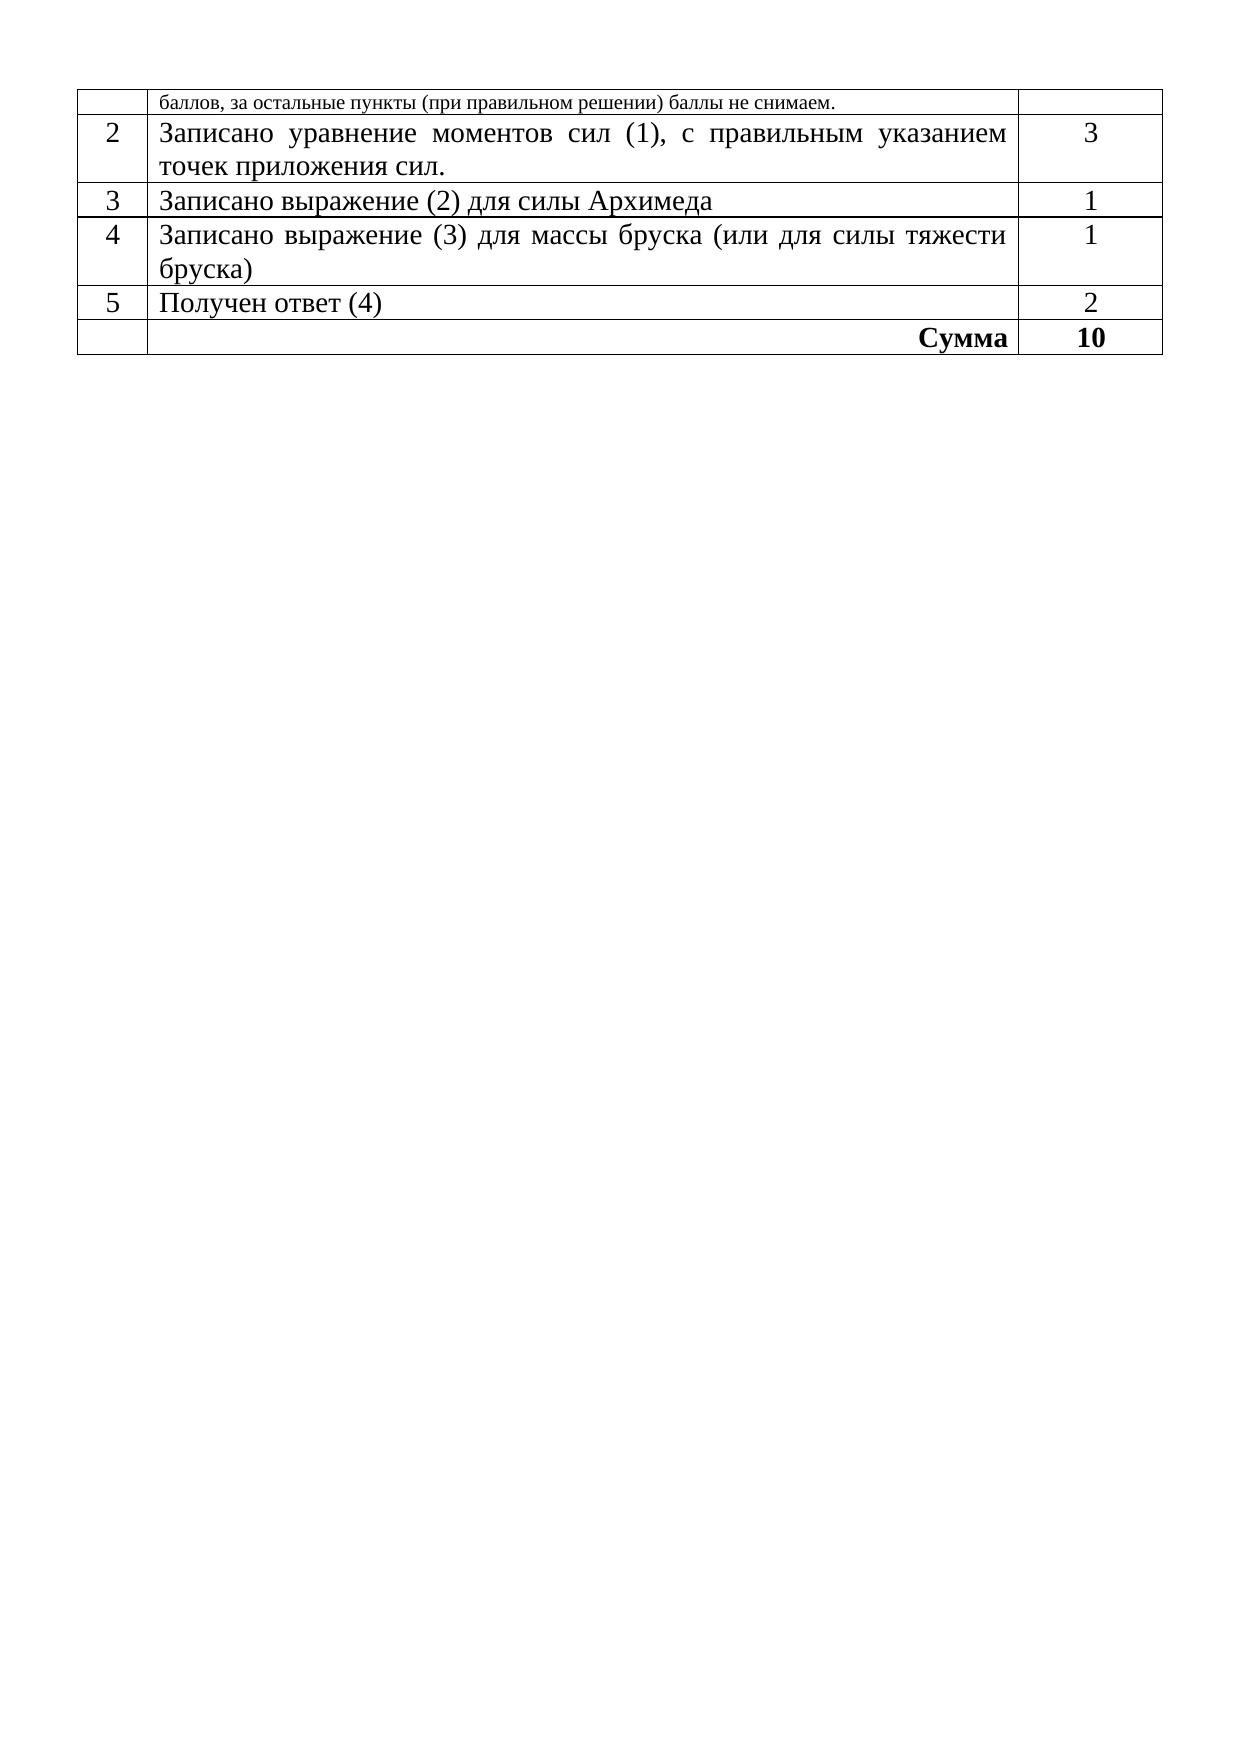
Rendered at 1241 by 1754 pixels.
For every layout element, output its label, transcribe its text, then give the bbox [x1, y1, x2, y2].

table_cell Записано выражение (3) для массы бруска (или для силы тяжести бруска) [148, 218, 1018, 284]
table_cell 1 [78, 90, 147, 114]
table_cell Получен ответ (4) [148, 286, 1018, 319]
table_cell 2 [1019, 286, 1162, 319]
table_cell Сумма [148, 320, 1018, 354]
table_cell Записано выражение (2) для силы Архимеда [148, 183, 1018, 216]
table_cell [78, 320, 147, 354]
table_cell 4 [78, 218, 147, 284]
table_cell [148, 90, 1018, 114]
table_cell Записано уравнение моментов сил (1), с правильным указанием точек приложения сил. [148, 115, 1018, 182]
table_cell 10 [1019, 320, 1162, 354]
table_cell 2 [78, 115, 147, 182]
table_cell 1 [1019, 183, 1162, 216]
table_cell 5 [78, 286, 147, 319]
table_cell 3 [1019, 90, 1162, 114]
table_cell 3 [78, 183, 147, 216]
table_cell 3 [1019, 115, 1162, 182]
table_cell 1 [1019, 218, 1162, 284]
